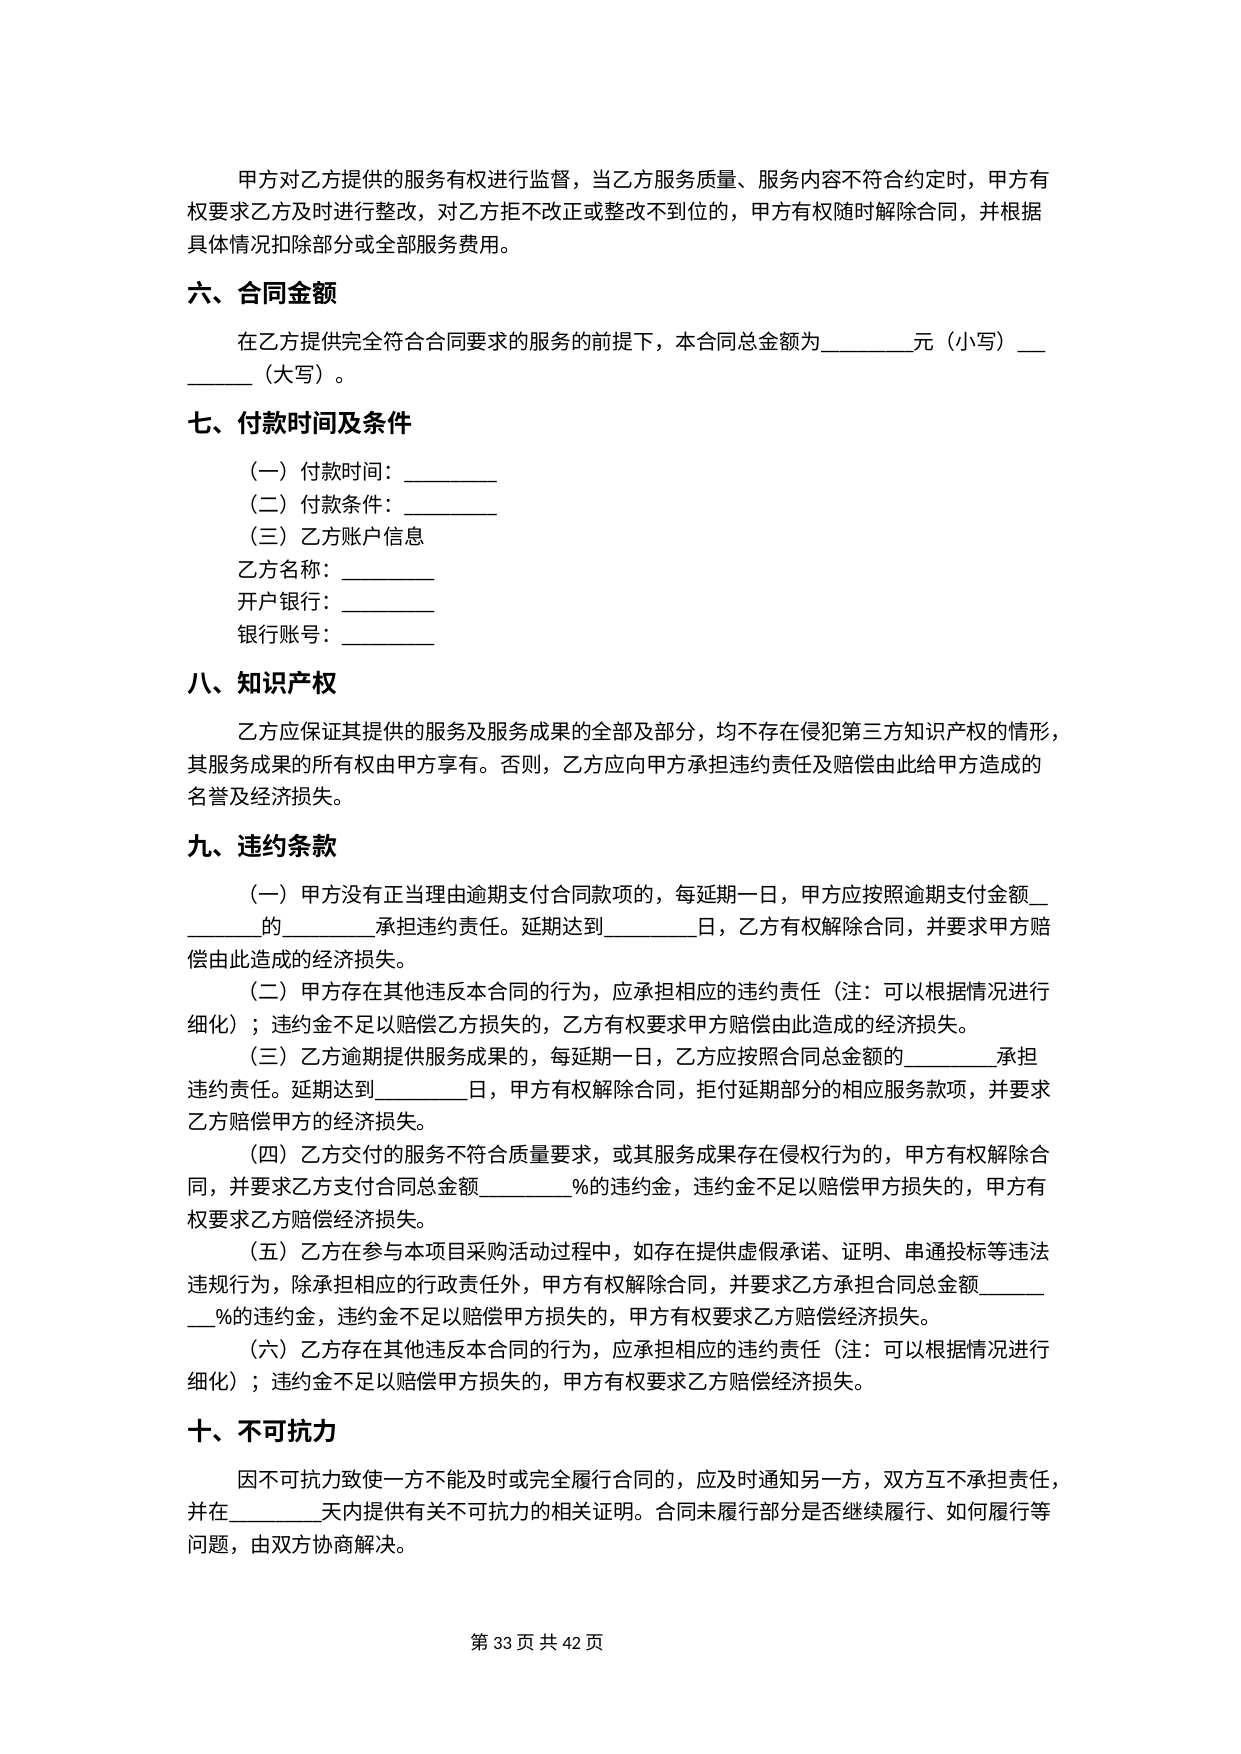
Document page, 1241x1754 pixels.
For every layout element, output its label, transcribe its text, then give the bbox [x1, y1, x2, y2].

text 开户银行：__________ [187, 584, 1053, 617]
text （三）乙方逾期提供服务成果的，每延期一日，乙方应按照合同总金额的__________承担违约责任。延期达到__________日，甲方有权解除合同，拒付延期部分的相应服务款项，并要求乙方赔偿甲方的经济损失。 [187, 1039, 1053, 1137]
text 乙方名称：__________ [187, 552, 1053, 584]
text （三）乙方账户信息 [187, 519, 1053, 552]
text 甲方对乙方提供的服务有权进行监督，当乙方服务质量、服务内容不符合约定时，甲方有权要求乙方及时进行整改，对乙方拒不改正或整改不到位的，甲方有权随时解除合同，并根据具体情况扣除部分或全部服务费用。 [187, 162, 1053, 259]
text 十、不可抗力 [187, 1397, 1053, 1462]
text （二）付款条件：__________ [187, 487, 1053, 519]
text 在乙方提供完全符合合同要求的服务的前提下，本合同总金额为__________元（小写）__________（大写）。 [187, 324, 1053, 389]
text 因不可抗力致使一方不能及时或完全履行合同的，应及时通知另一方，双方互不承担责任，并在__________天内提供有关不可抗力的相关证明。合同未履行部分是否继续履行、如何履行等问题，由双方协商解决。 [187, 1462, 1053, 1559]
text （四）乙方交付的服务不符合质量要求，或其服务成果存在侵权行为的，甲方有权解除合同，并要求乙方支付合同总金额__________%的违约金，违约金不足以赔偿甲方损失的，甲方有权要求乙方赔偿经济损失。 [187, 1137, 1053, 1234]
text 乙方应保证其提供的服务及服务成果的全部及部分，均不存在侵犯第三方知识产权的情形，其服务成果的所有权由甲方享有。否则，乙方应向甲方承担违约责任及赔偿由此给甲方造成的名誉及经济损失。 [187, 714, 1053, 812]
text （一）甲方没有正当理由逾期支付合同款项的，每延期一日，甲方应按照逾期支付金额__________的__________承担违约责任。延期达到__________日，乙方有权解除合同，并要求甲方赔偿由此造成的经济损失。 [187, 877, 1053, 974]
text （六）乙方存在其他违反本合同的行为，应承担相应的违约责任（注：可以根据情况进行细化）；违约金不足以赔偿甲方损失的，甲方有权要求乙方赔偿经济损失。 [187, 1332, 1053, 1397]
text 七、付款时间及条件 [187, 389, 1053, 454]
text 八、知识产权 [187, 649, 1053, 714]
text 九、违约条款 [187, 812, 1053, 877]
text （五）乙方在参与本项目采购活动过程中，如存在提供虚假承诺、证明、串通投标等违法违规行为，除承担相应的行政责任外，甲方有权解除合同，并要求乙方承担合同总金额__________%的违约金，违约金不足以赔偿甲方损失的，甲方有权要求乙方赔偿经济损失。 [187, 1234, 1053, 1332]
text （一）付款时间：__________ [187, 454, 1053, 487]
text （二）甲方存在其他违反本合同的行为，应承担相应的违约责任（注：可以根据情况进行细化）；违约金不足以赔偿乙方损失的，乙方有权要求甲方赔偿由此造成的经济损失。 [187, 974, 1053, 1039]
text 六、合同金额 [187, 259, 1053, 324]
text 银行账号：__________ [187, 617, 1053, 649]
